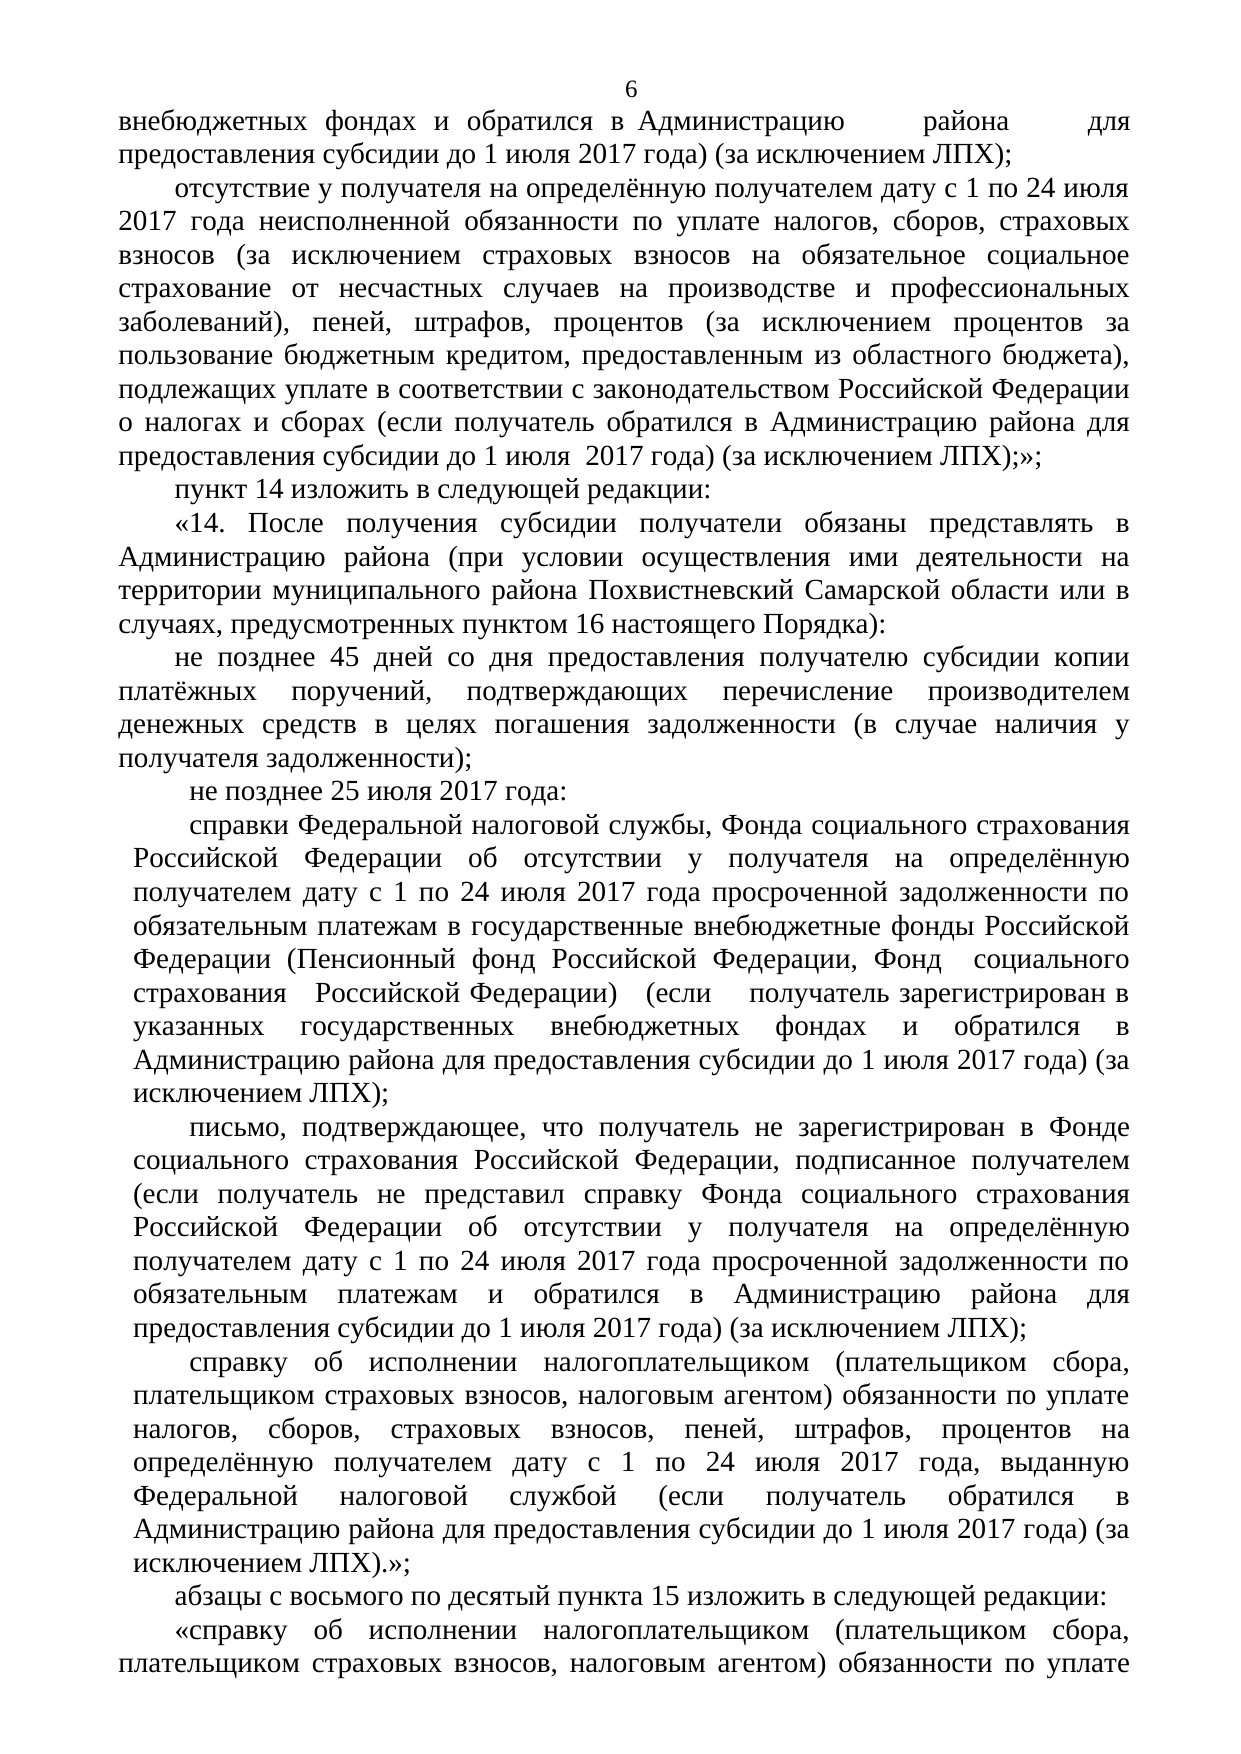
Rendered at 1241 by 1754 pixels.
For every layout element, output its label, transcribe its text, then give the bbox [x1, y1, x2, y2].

text не позднее 45 дней со дня предоставления получателю субсидии копии платёжных поручений, подтверждающих перечисление производителем денежных средств в целях погашения задолженности (в случае наличия у получателя задолженности); [118, 639, 1131, 773]
text справку об исполнении налогоплательщиком (плательщиком сбора, плательщиком страховых взносов, налоговым агентом) обязанности по уплате налогов, сборов, страховых взносов, пеней, штрафов, процентов на определённую получателем дату с 1 по 24 июля 2017 года, выданную Федеральной налоговой службой (если получатель обратился в Администрацию района для предоставления субсидии до 1 июля 2017 года) (за исключением ЛПХ).»; [133, 1344, 1131, 1578]
text отсутствие у получателя на определённую получателем дату с 1 по 24 июля 2017 года неисполненной обязанности по уплате налогов, сборов, страховых взносов (за исключением страховых взносов на обязательное социальное страхование от несчастных случаев на производстве и профессиональных заболеваний), пеней, штрафов, процентов (за исключением процентов за пользование бюджетным кредитом, предоставленным из областного бюджета), подлежащих уплате в соответствии с законодательством Российской Федерации о налогах и сборах (если получатель обратился в Администрацию района для предоставления субсидии до 1 июля 2017 года) (за исключением ЛПХ);»; [118, 170, 1131, 472]
text пункт 14 изложить в следующей редакции: [118, 472, 1131, 505]
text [118, 103, 1131, 170]
text «14. После получения субсидии получатели обязаны представлять в Администрацию района (при условии осуществления ими деятельности на территории муниципального района Похвистневский Самарской области или в случаях, предусмотренных пунктом 16 настоящего Порядка): [118, 505, 1131, 639]
text абзацы с восьмого по десятый пункта 15 изложить в следующей редакции: [118, 1578, 1131, 1612]
text справки Федеральной налоговой службы, Фонда социального страхования Российской Федерации об отсутствии у получателя на определённую получателем дату с 1 по 24 июля 2017 года просроченной задолженности по обязательным платежам в государственные внебюджетные фонды Российской Федерации (Пенсионный фонд Российской Федерации, Фонд социального страхования Российской Федерации) (если получатель зарегистрирован в указанных государственных внебюджетных фондах и обратился в Администрацию района для предоставления субсидии до 1 июля 2017 года) (за исключением ЛПХ); [133, 807, 1131, 1109]
text не позднее 25 июля 2017 года: [133, 773, 1131, 807]
text письмо, подтверждающее, что получатель не зарегистрирован в Фонде социального страхования Российской Федерации, подписанное получателем (если получатель не представил справку Фонда социального страхования Российской Федерации об отсутствии у получателя на определённую получателем дату с 1 по 24 июля 2017 года просроченной задолженности по обязательным платежам и обратился в Администрацию района для предоставления субсидии до 1 июля 2017 года) (за исключением ЛПХ); [133, 1109, 1131, 1344]
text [118, 1612, 1131, 1679]
